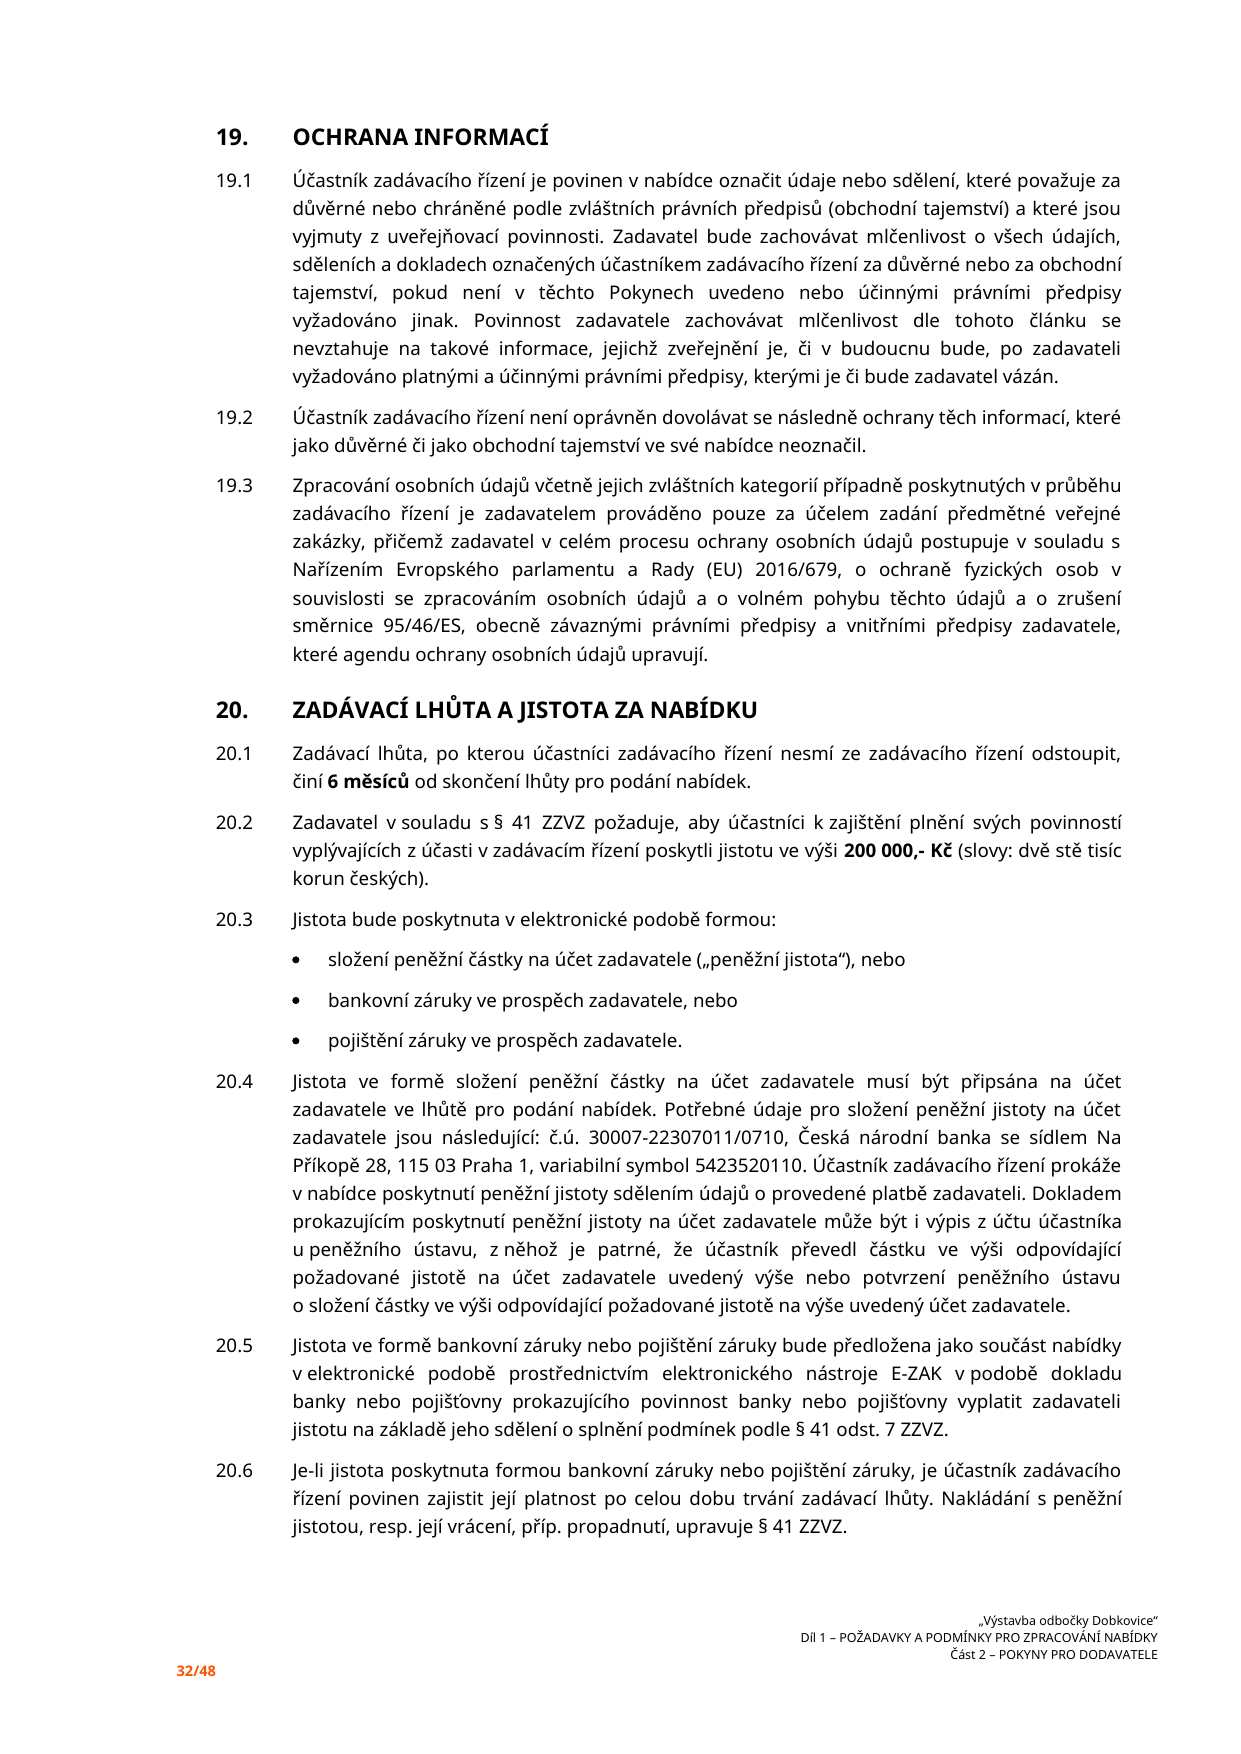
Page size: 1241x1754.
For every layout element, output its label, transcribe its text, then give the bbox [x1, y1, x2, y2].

text Účastník zadávacího řízení není oprávněn dovolávat se následně ochrany těch informací, které jako důvěrné či jako obchodní tajemství ve své nabídce neoznačil. [216, 404, 1122, 458]
text ZADÁVACÍ LHŮTA A JISTOTA ZA NABÍDKU [216, 694, 1122, 725]
text složení peněžní částky na účet zadavatele („peněžní jistota“), nebo [292, 946, 1122, 972]
text Jistota ve formě složení peněžní částky na účet zadavatele musí být připsána na účet zadavatele ve lhůtě pro podání nabídek. Potřebné údaje pro složení peněžní jistoty na účet zadavatele jsou následující: č.ú. 30007-22307011/0710, Česká národní banka se sídlem Na Příkopě 28, 115 03 Praha 1, variabilní symbol 5423520110. Účastník zadávacího řízení prokáže v nabídce poskytnutí peněžní jistoty sdělením údajů o provedené platbě zadavateli. Dokladem prokazujícím poskytnutí peněžní jistoty na účet zadavatele může být i výpis z účtu účastníka u peněžního ústavu, z něhož je patrné, že účastník převedl částku ve výši odpovídající požadované jistotě na účet zadavatele uvedený výše nebo potvrzení peněžního ústavu o složení částky ve výši odpovídající požadované jistotě na výše uvedený účet zadavatele. [216, 1068, 1122, 1318]
text Zadavatel v souladu s § 41 ZZVZ požaduje, aby účastníci k zajištění plnění svých povinností vyplývajících z účasti v zadávacím řízení poskytli jistotu ve výši 200 000,- Kč (slovy: dvě stě tisíc korun českých). [216, 809, 1122, 891]
text Je-li jistota poskytnuta formou bankovní záruky nebo pojištění záruky, je účastník zadávacího řízení povinen zajistit její platnost po celou dobu trvání zadávací lhůty. Nakládání s peněžní jistotou, resp. její vrácení, příp. propadnutí, upravuje § 41 ZZVZ. [216, 1457, 1122, 1539]
text pojištění záruky ve prospěch zadavatele. [292, 1027, 1122, 1053]
text Zadávací lhůta, po kterou účastníci zadávacího řízení nesmí ze zadávacího řízení odstoupit, činí 6 měsíců od skončení lhůty pro podání nabídek. [216, 741, 1122, 794]
text Účastník zadávacího řízení je povinen v nabídce označit údaje nebo sdělení, které považuje za důvěrné nebo chráněné podle zvláštních právních předpisů (obchodní tajemství) a které jsou vyjmuty z uveřejňovací povinnosti. Zadavatel bude zachovávat mlčenlivost o všech údajích, sděleních a dokladech označených účastníkem zadávacího řízení za důvěrné nebo za obchodní tajemství, pokud není v těchto Pokynech uvedeno nebo účinnými právními předpisy vyžadováno jinak. Povinnost zadavatele zachovávat mlčenlivost dle tohoto článku se nevztahuje na takové informace, jejichž zveřejnění je, či v budoucnu bude, po zadavateli vyžadováno platnými a účinnými právními předpisy, kterými je či bude zadavatel vázán. [216, 167, 1122, 389]
text Jistota bude poskytnuta v elektronické podobě formou: [216, 906, 1122, 931]
text Jistota ve formě bankovní záruky nebo pojištění záruky bude předložena jako součást nabídky v elektronické podobě prostřednictvím elektronického nástroje E-ZAK v podobě dokladu banky nebo pojišťovny prokazujícího povinnost banky nebo pojišťovny vyplatit zadavateli jistotu na základě jeho sdělení o splnění podmínek podle § 41 odst. 7 ZZVZ. [216, 1333, 1122, 1442]
text OCHRANA INFORMACÍ [216, 121, 1122, 152]
text bankovní záruky ve prospěch zadavatele, nebo [292, 987, 1122, 1012]
text Zpracování osobních údajů včetně jejich zvláštních kategorií případně poskytnutých v průběhu zadávacího řízení je zadavatelem prováděno pouze za účelem zadání předmětné veřejné zakázky, přičemž zadavatel v celém procesu ochrany osobních údajů postupuje v souladu s Nařízením Evropského parlamentu a Rady (EU) 2016/679, o ochraně fyzických osob v souvislosti se zpracováním osobních údajů a o volném pohybu těchto údajů a o zrušení směrnice 95/46/ES, obecně závaznými právními předpisy a vnitřními předpisy zadavatele, které agendu ochrany osobních údajů upravují. [216, 473, 1122, 666]
